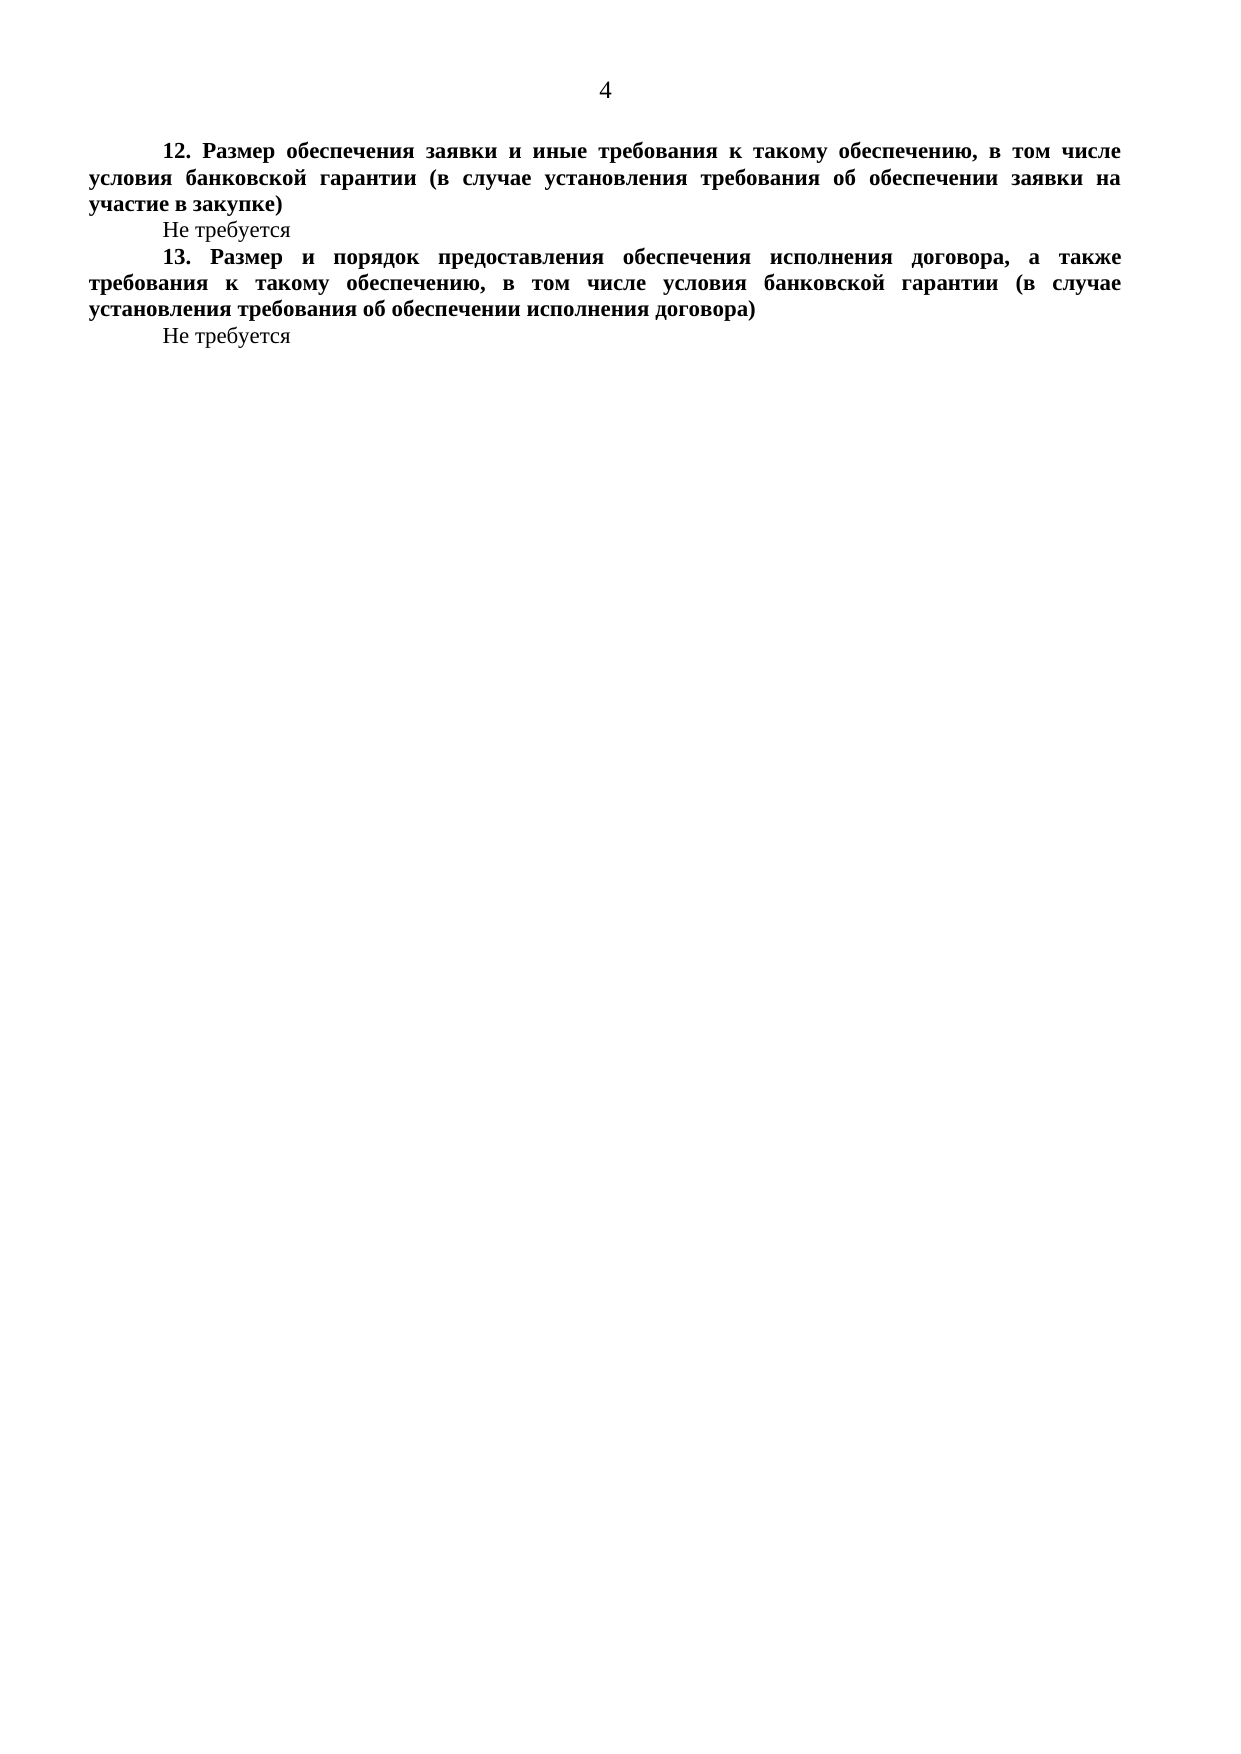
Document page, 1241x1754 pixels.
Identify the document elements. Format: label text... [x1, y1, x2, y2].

list 12. Размер обеспечения заявки и иные требования к такому обеспечению, в том числе условия банковской гарантии (в случае установления требования об обеспечении заявки на участие в закупке) [88, 137, 1122, 216]
list Не требуется [88, 216, 1122, 243]
list Не требуется [88, 322, 1122, 348]
list 13. Размер и порядок предоставления обеспечения исполнения договора, а также требования к такому обеспечению, в том числе условия банковской гарантии (в случае установления требования об обеспечении исполнения договора) [88, 243, 1122, 322]
